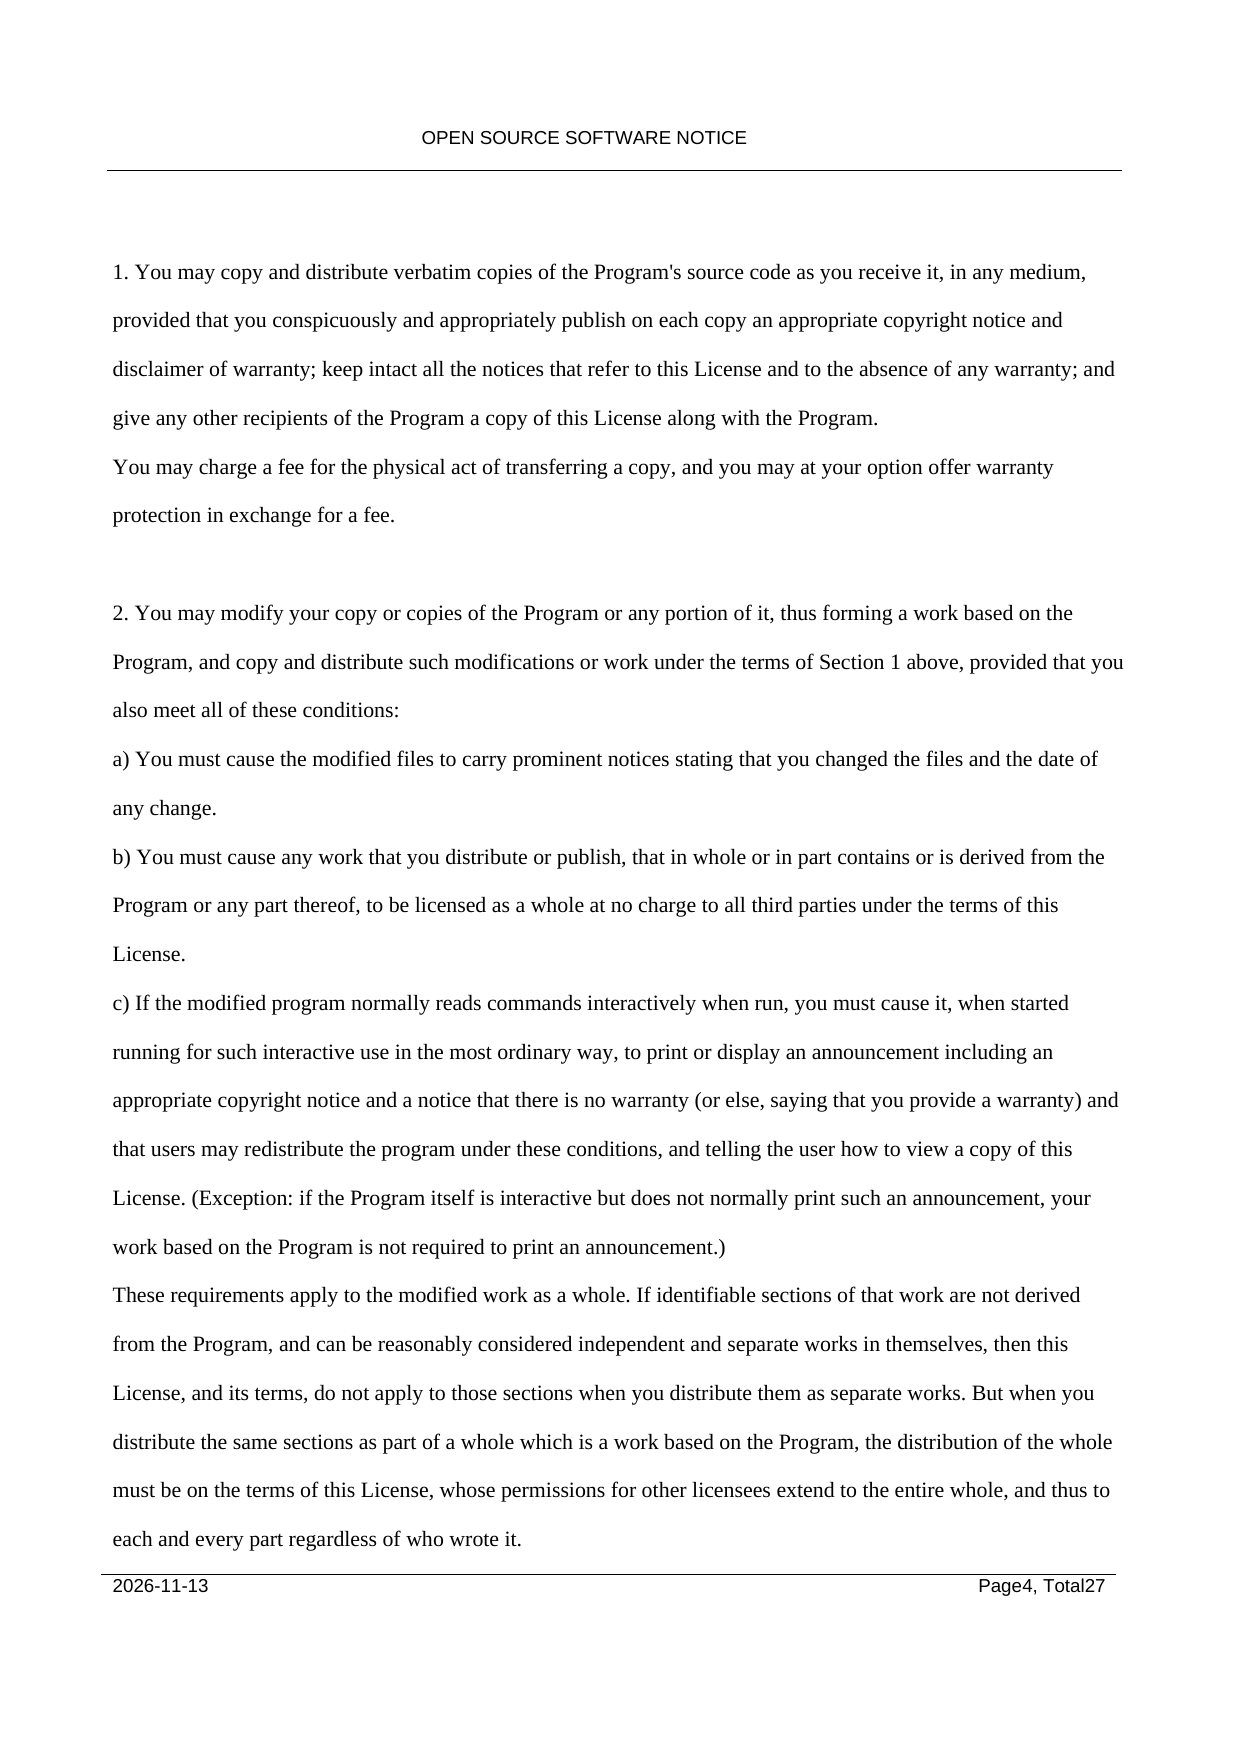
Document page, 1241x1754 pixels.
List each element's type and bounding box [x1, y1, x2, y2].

text [112, 206, 1128, 1555]
